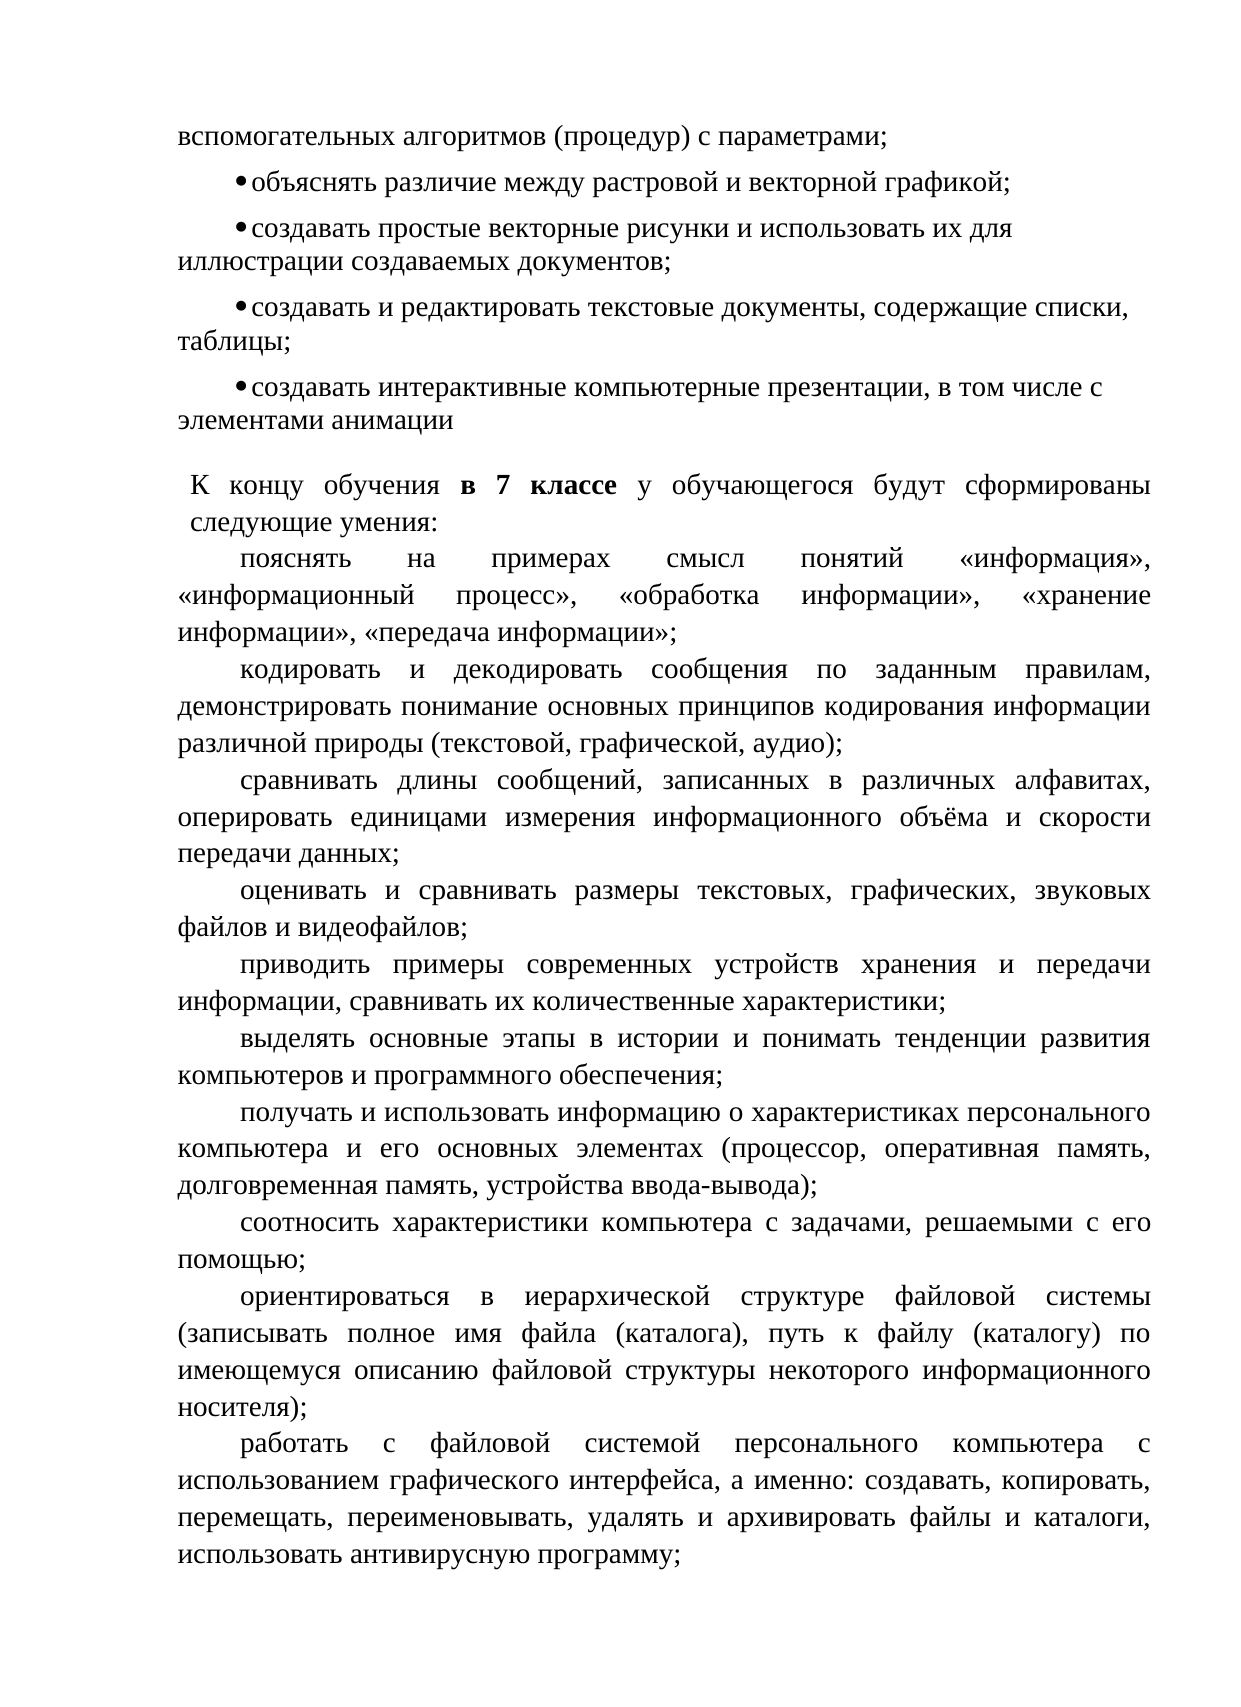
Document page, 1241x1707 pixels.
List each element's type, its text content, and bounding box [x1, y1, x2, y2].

text К концу обучения в 7 классе у обучающегося будут сформированы следующие умения: [190, 467, 1152, 537]
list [177, 118, 1152, 152]
list создавать и редактировать текстовые документы, содержащие списки, таблицы; [177, 289, 1152, 357]
text оценивать и сравнивать размеры текстовых, графических, звуковых файлов и видеофайлов; [177, 872, 1152, 943]
text приводить примеры современных устройств хранения и передачи информации, сравнивать их количественные характеристики; [177, 946, 1152, 1017]
list создавать интерактивные компьютерные презентации, в том числе с элементами анимации [177, 369, 1152, 436]
text соотносить характеристики компьютера с задачами, решаемыми с его помощью; [177, 1204, 1152, 1275]
text кодировать и декодировать сообщения по заданным правилам, демонстрировать понимание основных принципов кодирования информации различной природы (текстовой, графической, аудио); [177, 651, 1152, 758]
text получать и использовать информацию о характеристиках персонального компьютера и его основных элементах (процессор, оперативная память, долговременная память, устройства ввода-вывода); [177, 1094, 1152, 1201]
text пояснять на примерах смысл понятий «информация», «информационный процесс», «обработка информации», «хранение информации», «передача информации»; [177, 541, 1152, 648]
text сравнивать длины сообщений, записанных в различных алфавитах, оперировать единицами измерения информационного объёма и скорости передачи данных; [177, 762, 1152, 869]
text работать с файловой системой персонального компьютера с использованием графического интерфейса, а именно: создавать, копировать, перемещать, переименовывать, удалять и архивировать файлы и каталоги, использовать антивирусную программу; [177, 1426, 1152, 1570]
text ориентироваться в иерархической структуре файловой системы (записывать полное имя файла (каталога), путь к файлу (каталогу) по имеющемуся описанию файловой структуры некоторого информационного носителя); [177, 1278, 1152, 1422]
list создавать простые векторные рисунки и использовать их для иллюстрации создаваемых документов; [177, 210, 1152, 277]
list объяснять различие между растровой и векторной графикой; [177, 164, 1152, 198]
text выделять основные этапы в истории и понимать тенденции развития компьютеров и программного обеспечения; [177, 1020, 1152, 1090]
